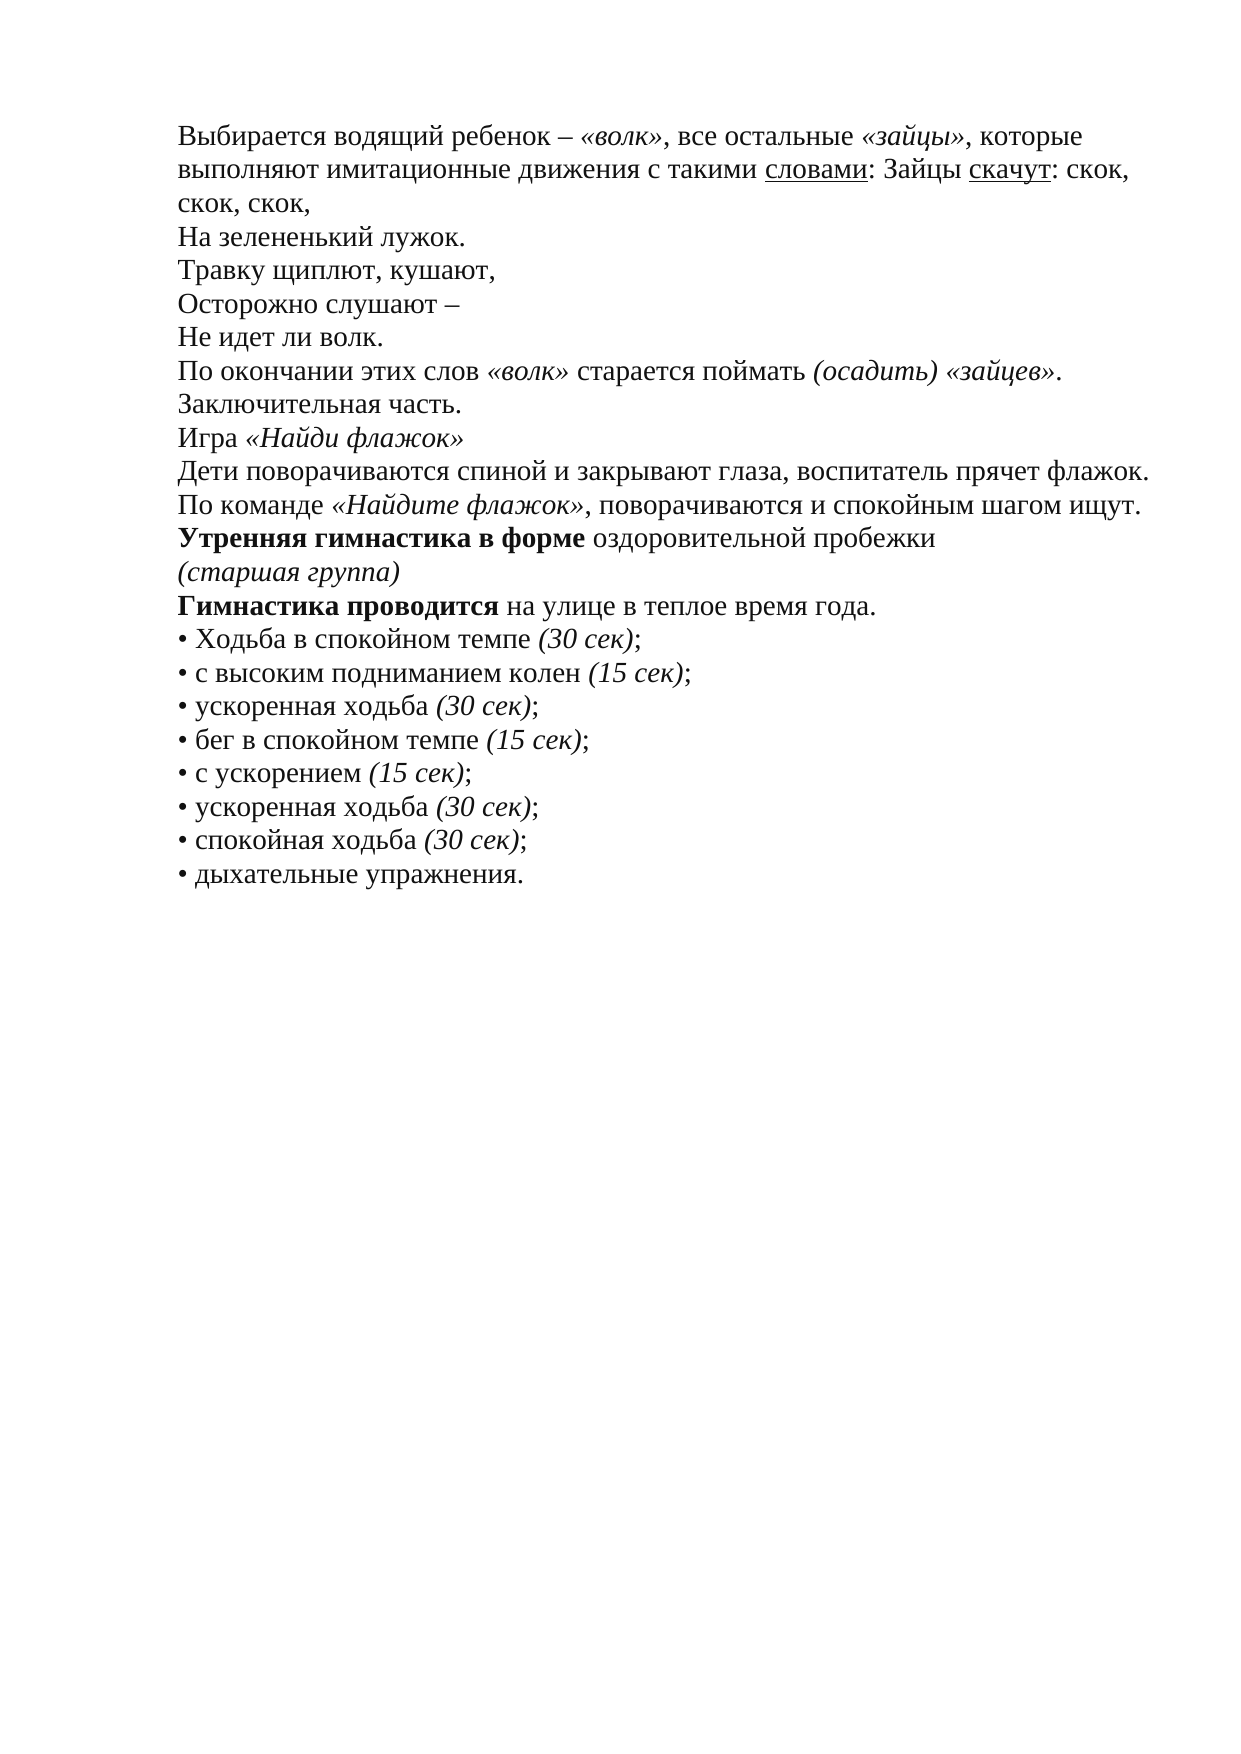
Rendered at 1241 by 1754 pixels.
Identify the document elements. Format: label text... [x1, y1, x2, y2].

text По окончании этих слов «волк» старается поймать (осадить) «зайцев». [177, 353, 1152, 386]
text • дыхательные упражнения. [177, 856, 1152, 889]
text Заключительная часть. [177, 386, 1152, 420]
text Дети поворачиваются спиной и закрывают глаза, воспитатель прячет флажок. По команде «Найдите флажок», поворачиваются и спокойным шагом ищут. [177, 453, 1152, 521]
text (старшая группа) [177, 554, 1152, 588]
text • бег в спокойном темпе (15 сек); [177, 722, 1152, 755]
text • спокойная ходьба (30 сек); [177, 822, 1152, 856]
text Травку щиплют, кушают, [177, 252, 1152, 286]
text Утренняя гимнастика в форме оздоровительной пробежки [177, 521, 1152, 554]
text • ускоренная ходьба (30 сек); [177, 789, 1152, 822]
text Игра «Найди флажок» [177, 420, 1152, 453]
text Выбирается водящий ребенок – «волк», все остальные «зайцы», которые выполняют имитационные движения с такими словами: Зайцы скачут: скок, скок, скок, [177, 118, 1152, 219]
text • Ходьба в спокойном темпе (30 сек); [177, 621, 1152, 655]
text На зелененький лужок. [177, 219, 1152, 252]
text • с ускорением (15 сек); [177, 755, 1152, 789]
text • ускоренная ходьба (30 сек); [177, 688, 1152, 722]
text Гимнастика проводится на улице в теплое время года. [177, 588, 1152, 621]
text Не идет ли волк. [177, 319, 1152, 353]
text Осторожно слушают – [177, 286, 1152, 319]
text • с высоким подниманием колен (15 сек); [177, 655, 1152, 688]
